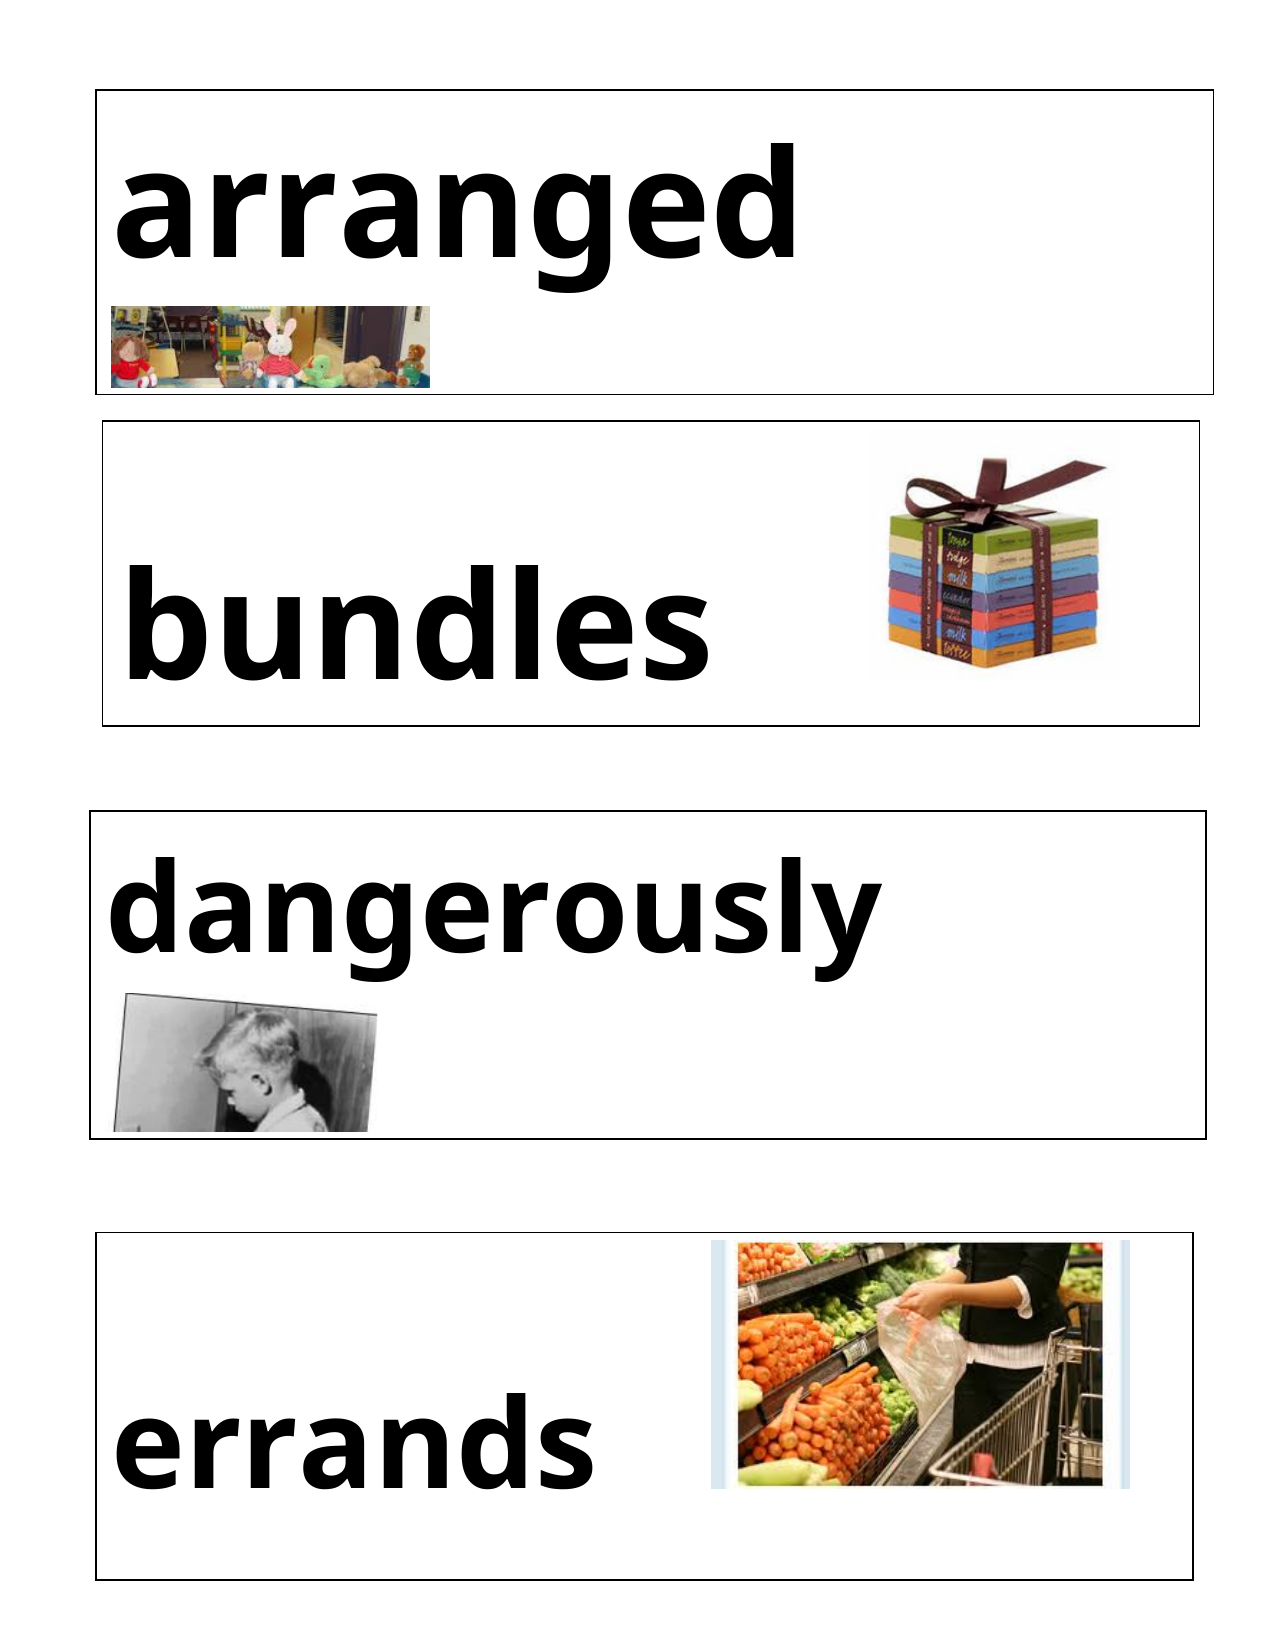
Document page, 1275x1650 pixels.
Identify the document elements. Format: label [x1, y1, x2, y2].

picture [105, 993, 378, 1132]
picture [111, 306, 430, 388]
picture [711, 1240, 1130, 1489]
picture [869, 428, 1121, 680]
